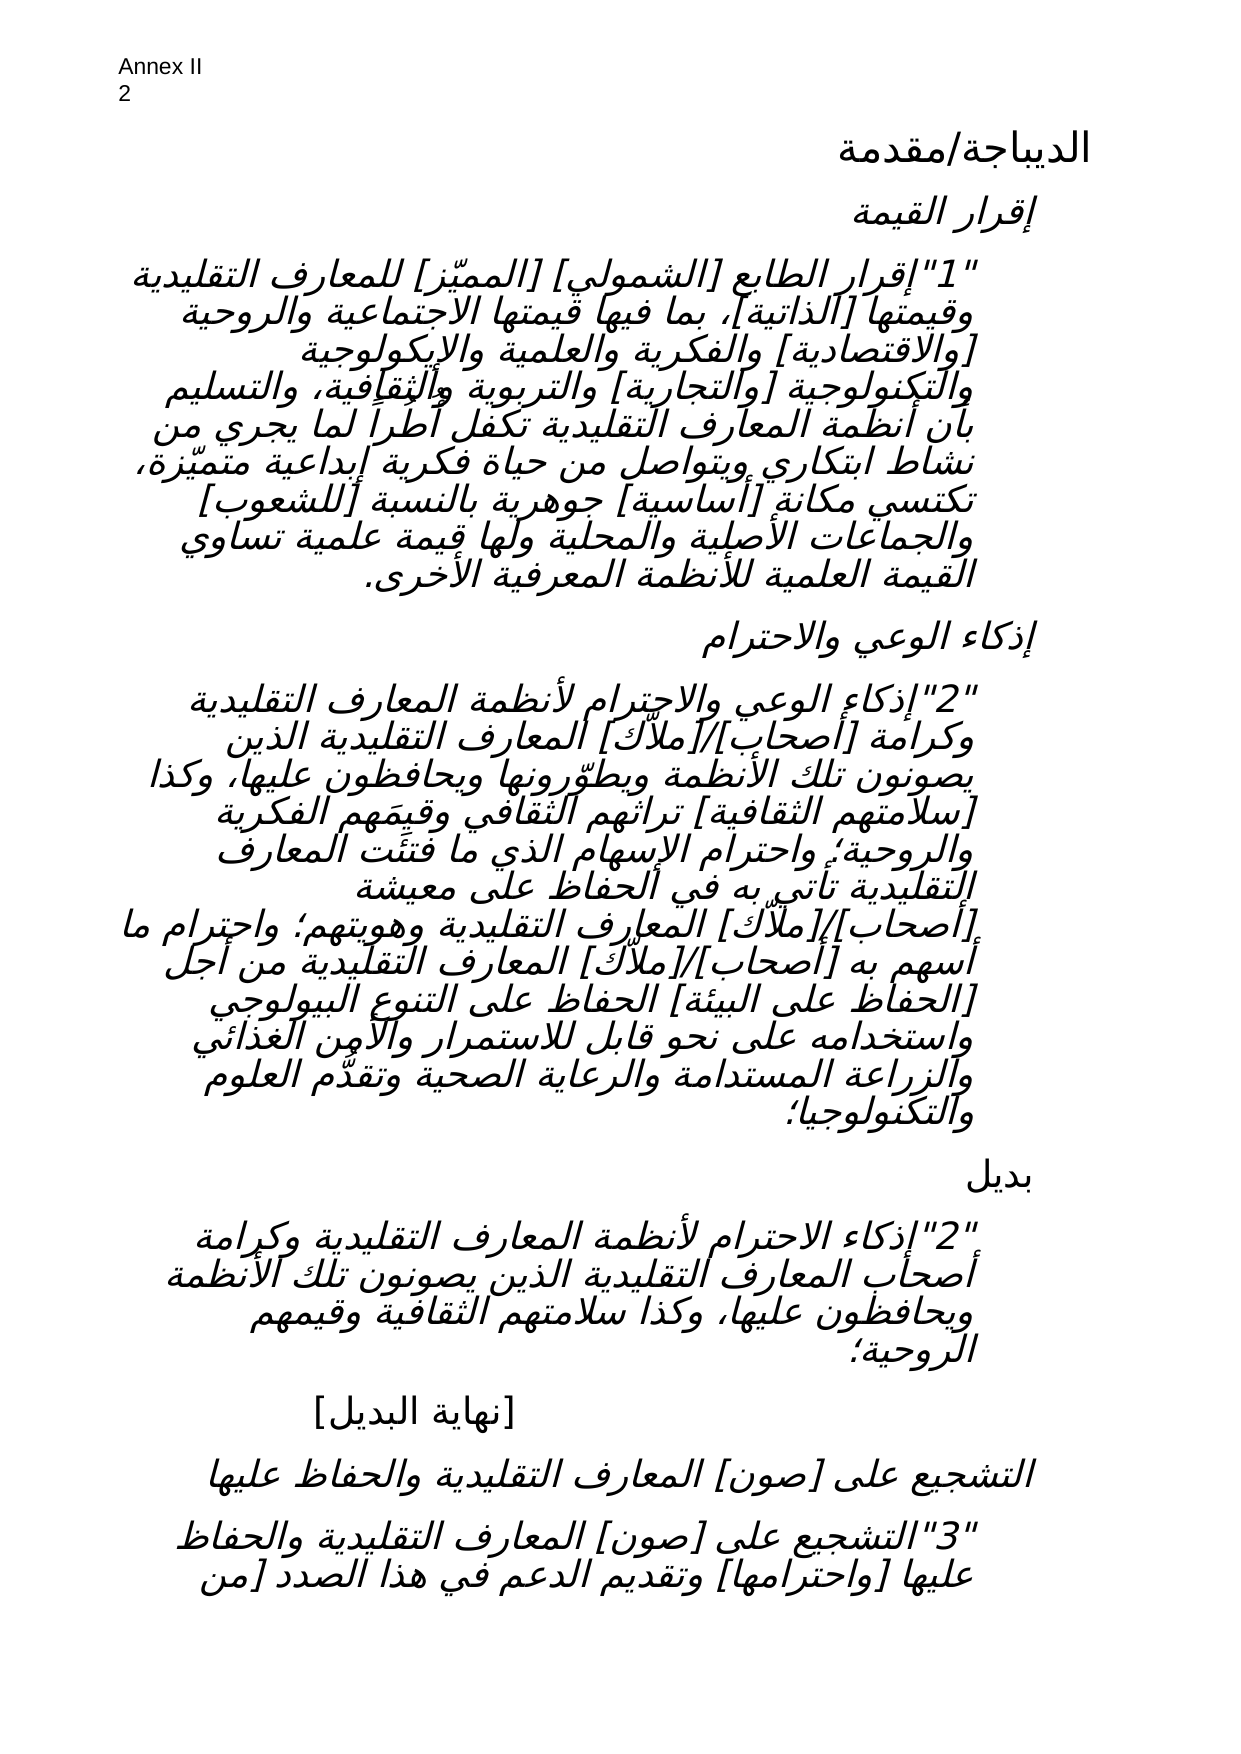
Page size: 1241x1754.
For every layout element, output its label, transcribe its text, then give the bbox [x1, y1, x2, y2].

text "2" إذكاء الوعي والاحترام لأنظمة المعارف التقليدية وكرامة [أصحاب]/[ملاّك] المعارف التقليدية الذين يصونون تلك الأنظمة ويطوّرونها ويحافظون عليها، وكذا [سلامتهم الثقافية] تراثهم الثقافي وقيِمَهم الفكرية والروحية؛ واحترام الإسهام الذي ما فتئت المعارف التقليدية تأتي به في الحفاظ على معيشة [أصحاب]/[ملاّك] المعارف التقليدية وهويتهم؛ واحترام ما أسهم به [أصحاب]/[ملاّك] المعارف التقليدية من أجل [الحفاظ على البيئة] الحفاظ على التنوع البيولوجي واستخدامه على نحو قابل للاستمرار والأمن الغذائي والزراعة المستدامة والرعاية الصحية وتقدُّم العلوم والتكنولوجيا؛ [118, 682, 974, 1132]
text [نهاية البديل] [118, 1395, 479, 1432]
text التشجيع على [صون] المعارف التقليدية والحفاظ عليها [118, 1457, 1033, 1495]
text "1" إقرار الطابع [الشمولي] [المميّز] للمعارف التقليدية وقيمتها [الذاتية]، بما فيها قيمتها الاجتماعية والروحية [والاقتصادية] والفكرية والعلمية والإيكولوجية والتكنولوجية [والتجارية] والتربوية والثقافية، والتسليم بأن أنظمة المعارف التقليدية تكفل أُطُراً لما يجري من نشاط ابتكاري ويتواصل من حياة فكرية إبداعية متميّزة، تكتسي مكانة [أساسية] جوهرية بالنسبة [للشعوب] والجماعات الأصلية والمحلية ولها قيمة علمية تساوي القيمة العلمية للأنظمة المعرفية الأخرى. [118, 257, 974, 595]
text الديباجة/مقدمة [118, 132, 1092, 170]
text إقرار القيمة [118, 195, 1033, 232]
text [نهاية البديل] [469, 1395, 516, 1432]
text بديل [118, 1157, 1033, 1195]
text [118, 1520, 974, 1595]
text "2" إذكاء الاحترام لأنظمة المعارف التقليدية وكرامة أصحاب المعارف التقليدية الذين يصونون تلك الأنظمة ويحافظون عليها، وكذا سلامتهم الثقافية وقيمهم الروحية؛ [118, 1220, 974, 1370]
text إذكاء الوعي والاحترام [118, 620, 1033, 657]
